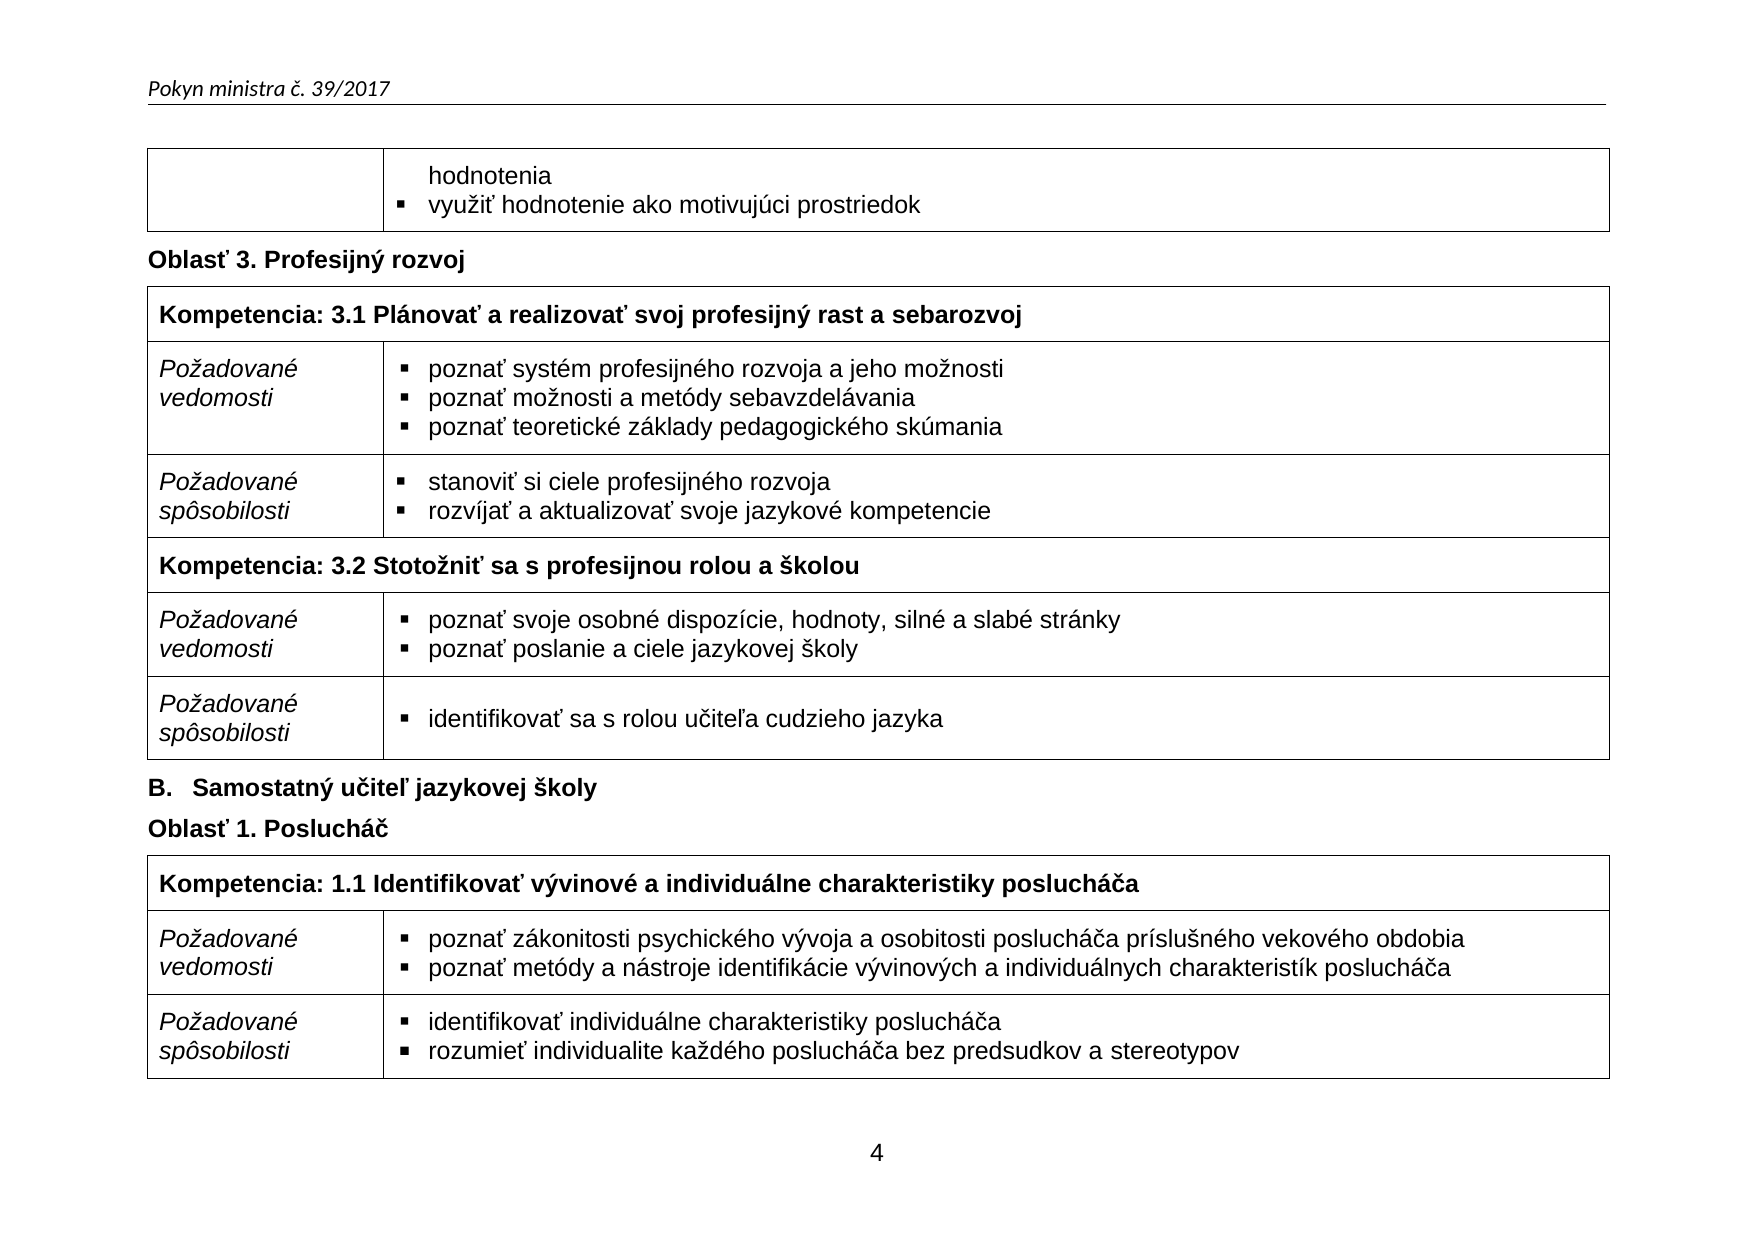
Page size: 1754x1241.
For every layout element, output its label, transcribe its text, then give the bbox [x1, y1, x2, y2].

table_cell identifikovať sa s rolou učiteľa cudzieho jazyka [384, 677, 1609, 759]
table_cell poznať zákonitosti psychického vývoja a osobitosti poslucháča príslušného vekového obdobia poznať metódy a nástroje identifikácie vývinových a individuálnych charakteristík poslucháča [384, 911, 1609, 994]
list Samostatný učiteľ jazykovej školy [148, 773, 1606, 802]
table_cell Požadované spôsobilosti [148, 995, 383, 1078]
table_cell Požadované vedomosti [148, 593, 383, 676]
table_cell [384, 149, 1609, 231]
text Oblasť 1. Poslucháč [148, 814, 1606, 843]
table_cell Kompetencia: 3.2 Stotožniť sa s profesijnou rolou a školou [148, 538, 1609, 592]
table_header Kompetencia: 3.1 Plánovať a realizovať svoj profesijný rast a sebarozvoj [148, 287, 1609, 341]
table_cell poznať systém profesijného rozvoja a jeho možnosti poznať možnosti a metódy sebavzdelávania poznať teoretické základy pedagogického skúmania [384, 342, 1609, 453]
table_cell stanoviť si ciele profesijného rozvoja rozvíjať a aktualizovať svoje jazykové kompetencie [384, 455, 1609, 537]
table_cell identifikovať individuálne charakteristiky poslucháča rozumieť individualite každého poslucháča bez predsudkov a stereotypov [384, 995, 1609, 1078]
text Oblasť 3. Profesijný rozvoj [148, 245, 1606, 273]
table_cell poznať svoje osobné dispozície, hodnoty, silné a slabé stránky poznať poslanie a ciele jazykovej školy [384, 593, 1609, 676]
table_cell Požadované spôsobilosti [148, 455, 383, 537]
table_header Kompetencia: 1.1 Identifikovať vývinové a individuálne charakteristiky poslucháča [148, 856, 1609, 910]
table_cell Požadované spôsobilosti [148, 677, 383, 759]
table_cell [148, 149, 383, 231]
table_cell Požadované vedomosti [148, 342, 383, 453]
table_cell Požadované vedomosti [148, 911, 383, 994]
